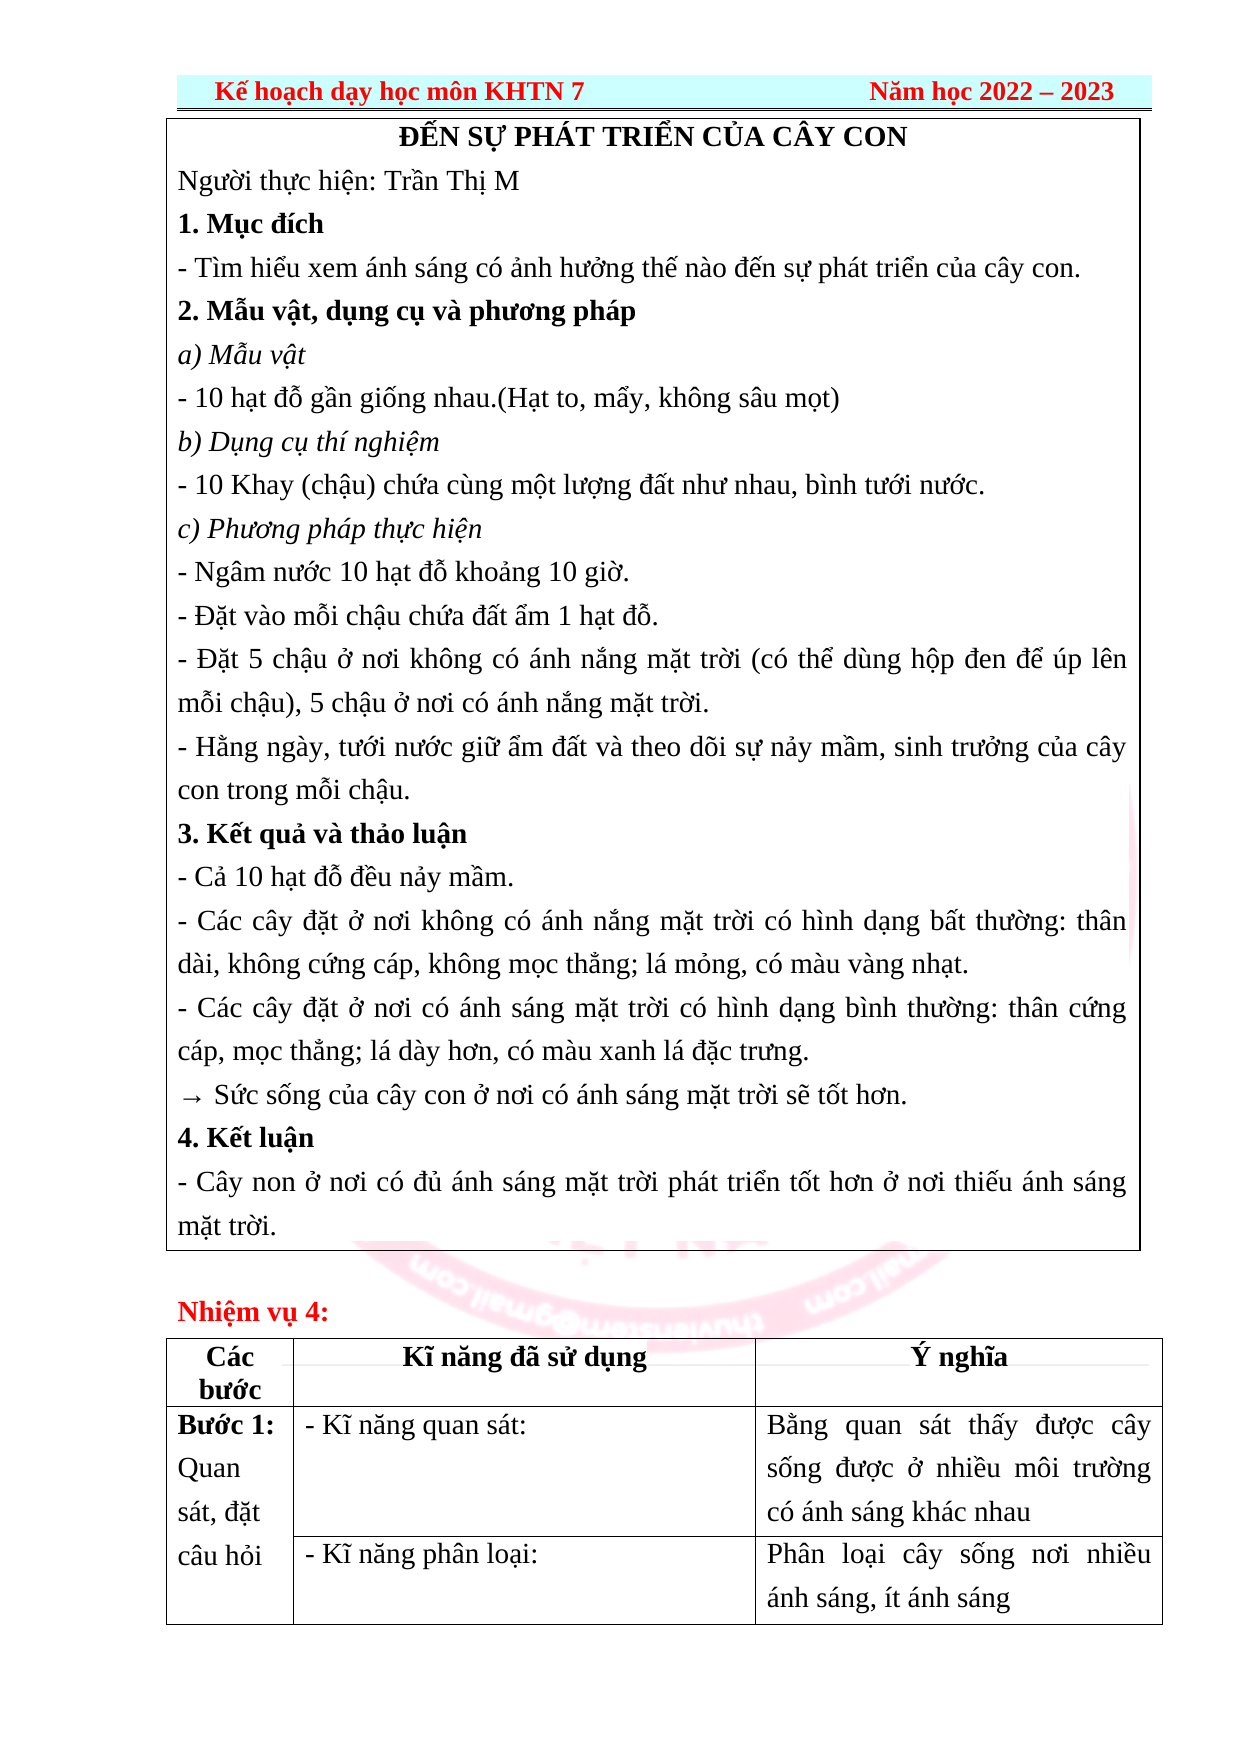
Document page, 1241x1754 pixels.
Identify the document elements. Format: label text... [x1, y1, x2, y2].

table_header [167, 119, 1139, 1250]
table_cell - Kĩ năng phân loại: [294, 1537, 755, 1624]
table_cell Bước 1: Quan sát, đặt câu hỏi [167, 1407, 293, 1624]
table_cell - Kĩ năng quan sát: [294, 1407, 755, 1536]
text Nhiệm vụ 4: [177, 1294, 1152, 1328]
table_header Kĩ năng đã sử dụng [294, 1339, 755, 1406]
table_cell Phân loại cây sống nơi nhiều ánh sáng, ít ánh sáng [756, 1537, 1162, 1624]
table_cell Bằng quan sát thấy được cây sống được ở nhiều môi trường có ánh sáng khác nhau [756, 1407, 1162, 1536]
table_header Ý nghĩa [756, 1339, 1162, 1406]
